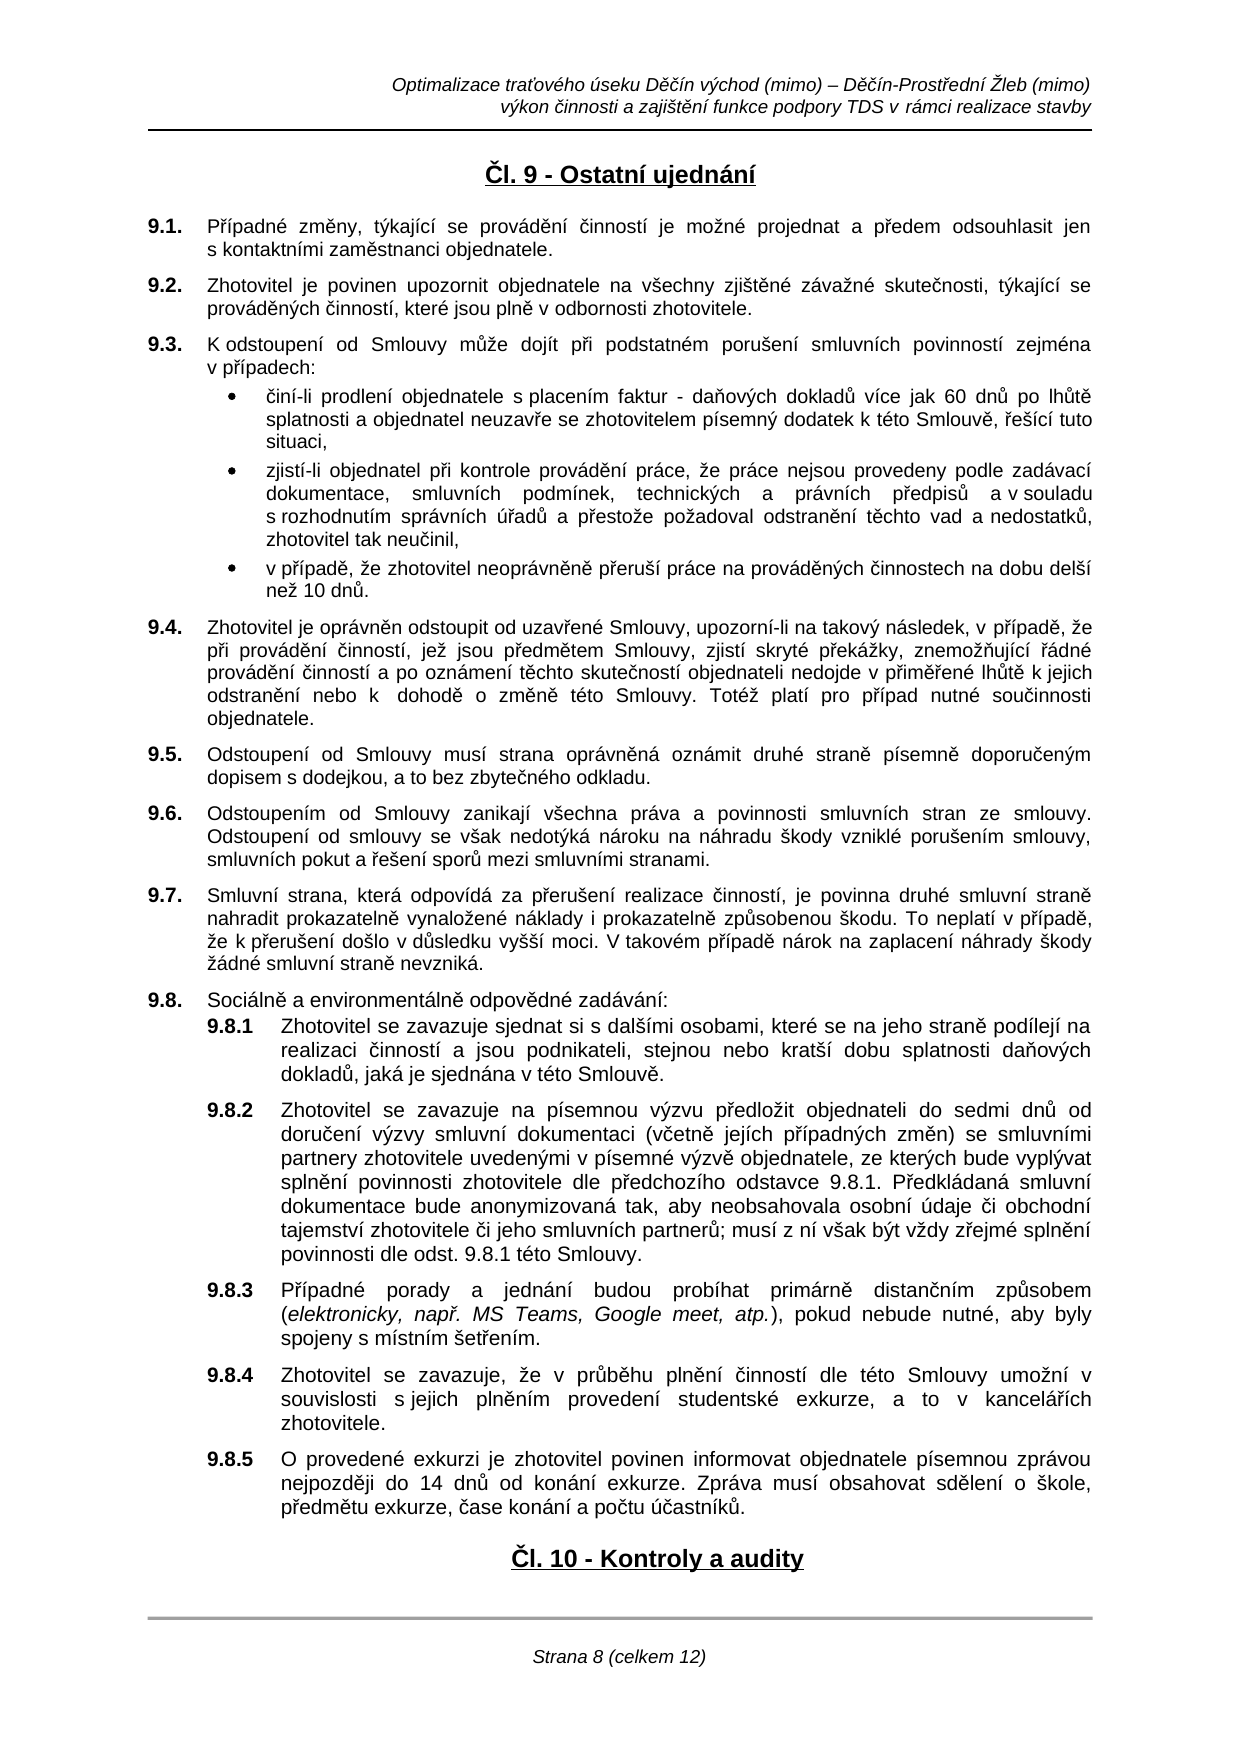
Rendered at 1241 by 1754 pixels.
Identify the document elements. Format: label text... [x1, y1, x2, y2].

text 9.8.5 O provedené exkurzi je zhotovitel povinen informovat objednatele písemnou zprávou nejpozději do 14 dnů od konání exkurze. Zpráva musí obsahovat sdělení o škole, předmětu exkurze, čase konání a počtu účastníků. [207, 1447, 1092, 1519]
list v případě, že zhotovitel neoprávněně přeruší práce na prováděných činnostech na dobu delší než 10 dnů. [228, 556, 1092, 602]
list Odstoupením od Smlouvy zanikají všechna práva a povinnosti smluvních stran ze smlouvy. Odstoupení od smlouvy se však nedotýká nároku na náhradu škody vzniklé porušením smlouvy, smluvních pokut a řešení sporů mezi smluvními stranami. [148, 801, 1092, 870]
list K odstoupení od Smlouvy může dojít při podstatném porušení smluvních povinností zejména v případech: [148, 332, 1092, 378]
list Sociálně a environmentálně odpovědné zadávání: [148, 987, 1092, 1011]
list Zhotovitel se zavazuje sjednat si s dalšími osobami, které se na jeho straně podílejí na realizaci činností a jsou podnikateli, stejnou nebo kratší dobu splatnosti daňových dokladů, jaká je sjednána v této Smlouvě. [207, 1014, 1092, 1086]
subtitle Čl. 9 - Ostatní ujednání [148, 160, 1092, 188]
list činí-li prodlení objednatele s placením faktur - daňových dokladů více jak 60 dnů po lhůtě splatnosti a objednatel neuzavře se zhotovitelem písemný dodatek k této Smlouvě, řešící tuto situaci, [228, 385, 1092, 453]
list 9.8.2 Zhotovitel se zavazuje na písemnou výzvu předložit objednateli do sedmi dnů od doručení výzvy smluvní dokumentaci (včetně jejích případných změn) se smluvními partnery zhotovitele uvedenými v písemné výzvě objednatele, ze kterých bude vyplývat splnění povinnosti zhotovitele dle předchozího odstavce 9.8.1. Předkládaná smluvní dokumentace bude anonymizovaná tak, aby neobsahovala osobní údaje či obchodní tajemství zhotovitele či jeho smluvních partnerů; musí z ní však být vždy zřejmé splnění povinnosti dle odst. 9.8.1 této Smlouvy. [207, 1098, 1092, 1266]
list Zhotovitel je povinen upozornit objednatele na všechny zjištěné závažné skutečnosti, týkající se prováděných činností, které jsou plně v odbornosti zhotovitele. [148, 273, 1092, 319]
list Případné změny, týkající se provádění činností je možné projednat a předem odsouhlasit jen s kontaktními zaměstnanci objednatele. [148, 213, 1092, 260]
list 9.8.3 Případné porady a jednání budou probíhat primárně distančním způsobem (elektronicky, např. MS Teams, Google meet, atp.), pokud nebude nutné, aby byly spojeny s místním šetřením. [207, 1278, 1092, 1350]
list Čl. 10 - Kontroly a audity [223, 1544, 1092, 1573]
list 9.8.4 Zhotovitel se zavazuje, že v průběhu plnění činností dle této Smlouvy umožní v souvislosti s jejich plněním provedení studentské exkurze, a to v kancelářích zhotovitele. [207, 1363, 1092, 1434]
list Odstoupení od Smlouvy musí strana oprávněná oznámit druhé straně písemně doporučeným dopisem s dodejkou, a to bez zbytečného odkladu. [148, 742, 1092, 788]
list zjistí-li objednatel při kontrole provádění práce, že práce nejsou provedeny podle zadávací dokumentace, smluvních podmínek, technických a právních předpisů a v souladu s rozhodnutím správních úřadů a přestože požadoval odstranění těchto vad a nedostatků, zhotovitel tak neučinil, [228, 459, 1093, 550]
list Zhotovitel je oprávněn odstoupit od uzavřené Smlouvy, upozorní-li na takový následek, v případě, že při provádění činností, jež jsou předmětem Smlouvy, zjistí skryté překážky, znemožňující řádné provádění činností a po oznámení těchto skutečností objednateli nedojde v přiměřené lhůtě k jejich odstranění nebo k dohodě o změně této Smlouvy. Totéž platí pro případ nutné součinnosti objednatele. [148, 614, 1092, 729]
list Smluvní strana, která odpovídá za přerušení realizace činností, je povinna druhé smluvní straně nahradit prokazatelně vynaložené náklady i prokazatelně způsobenou škodu. To neplatí v případě, že k přerušení došlo v důsledku vyšší moci. V takovém případě nárok na zaplacení náhrady škody žádné smluvní straně nevzniká. [148, 883, 1092, 975]
